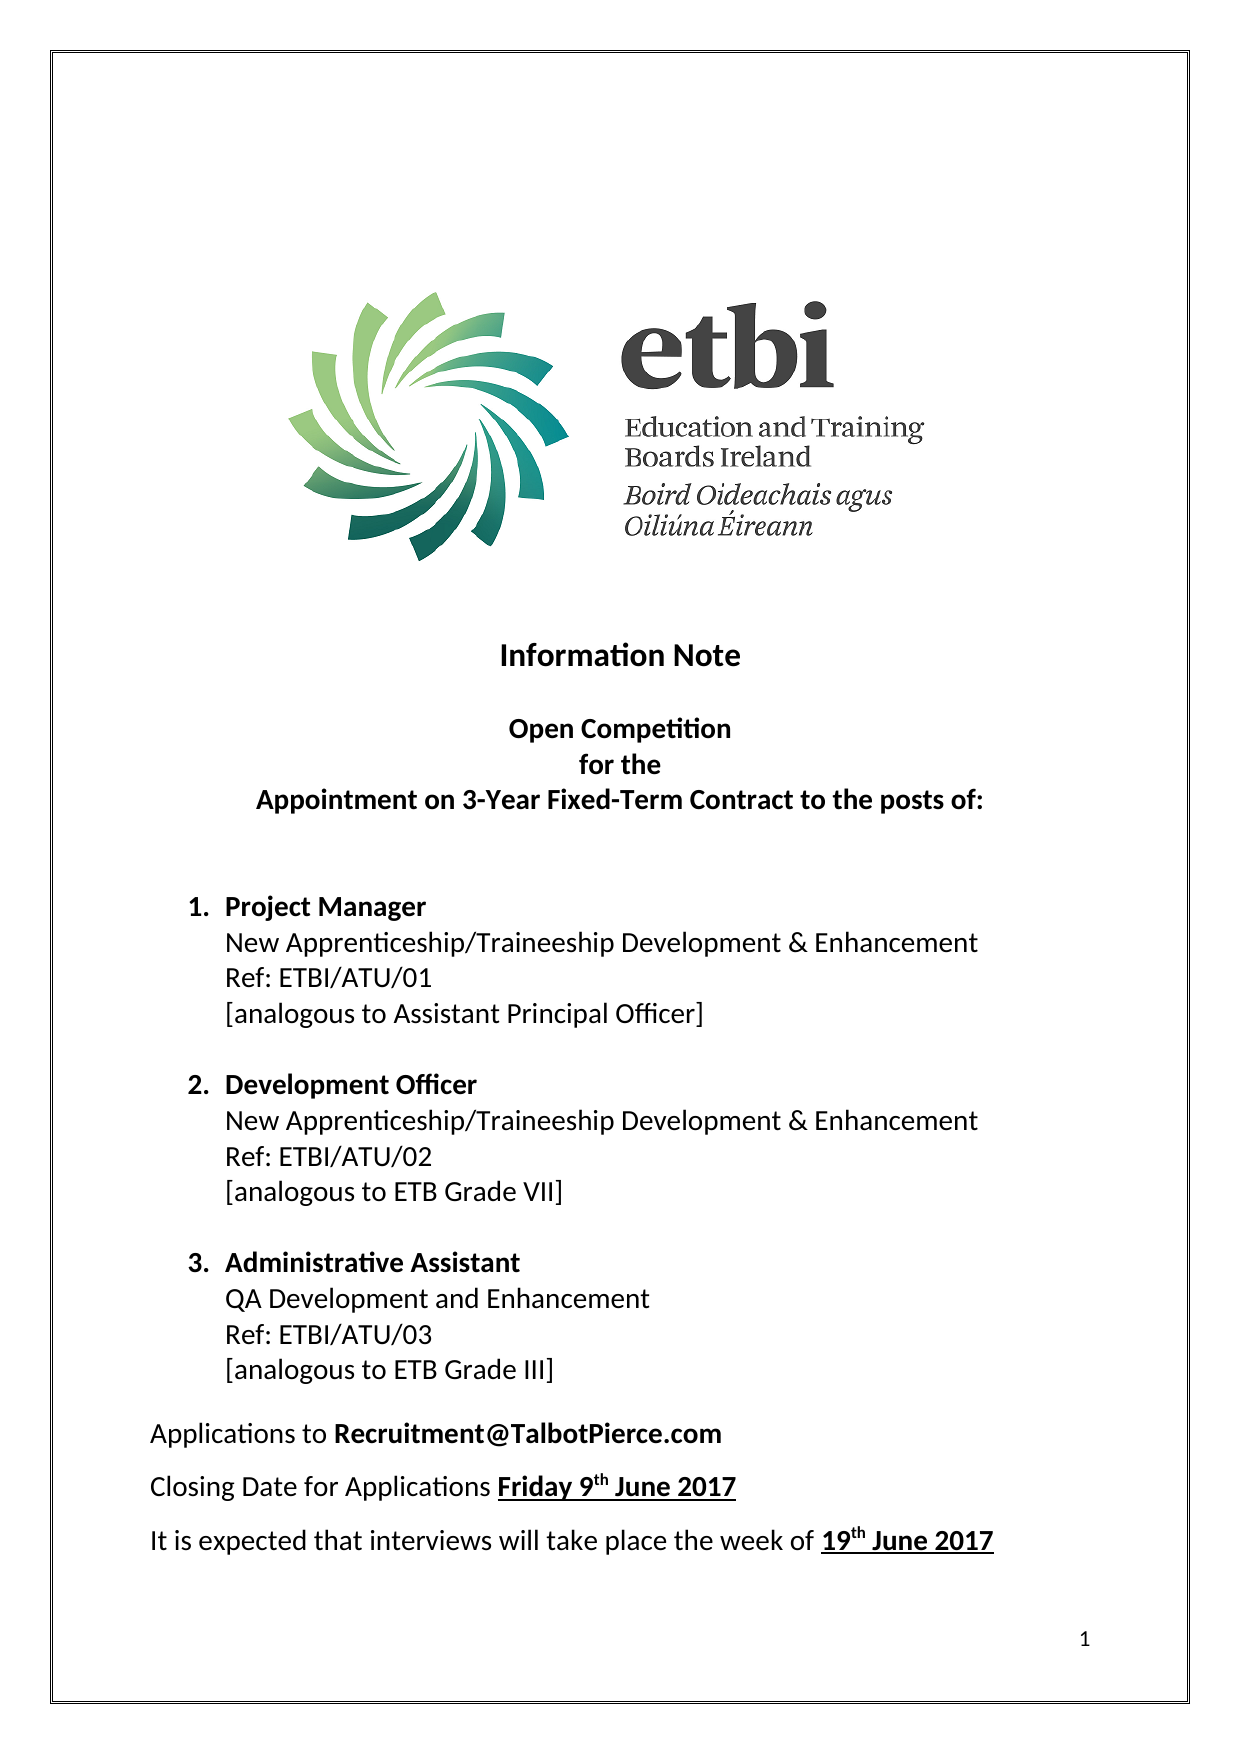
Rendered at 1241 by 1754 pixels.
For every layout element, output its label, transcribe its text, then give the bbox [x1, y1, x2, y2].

text Closing Date for Applications Friday 9th June 2017 [150, 1468, 1090, 1504]
text [analogous to Assistant Principal Officer] [150, 995, 1090, 1031]
text [analogous to ETB Grade VII] [150, 1173, 1090, 1209]
text Ref: ETBI/ATU/01 [150, 959, 1090, 995]
text Information Note [150, 634, 1090, 674]
text 2. Development Officer [150, 1066, 1090, 1102]
text for the [150, 746, 1090, 781]
text It is expected that interviews will take place the week of 19th June 2017 [150, 1522, 1090, 1557]
text [analogous to ETB Grade III] [225, 1351, 1090, 1387]
picture [230, 215, 1010, 593]
list Administrative Assistant [187, 1244, 1090, 1280]
text Ref: ETBI/ATU/03 [225, 1316, 1090, 1351]
text New Apprenticeship/Traineeship Development & Enhancement [150, 1102, 1090, 1138]
text New Apprenticeship/Traineeship Development & Enhancement [150, 924, 1090, 959]
text Open Competition [150, 710, 1090, 746]
text Applications to Recruitment@TalbotPierce.com [150, 1415, 1090, 1451]
text Appointment on 3-Year Fixed-Term Contract to the posts of: [150, 781, 1090, 817]
text Ref: ETBI/ATU/02 [150, 1138, 1090, 1173]
list Project Manager [187, 888, 1090, 924]
text QA Development and Enhancement [225, 1280, 1090, 1316]
